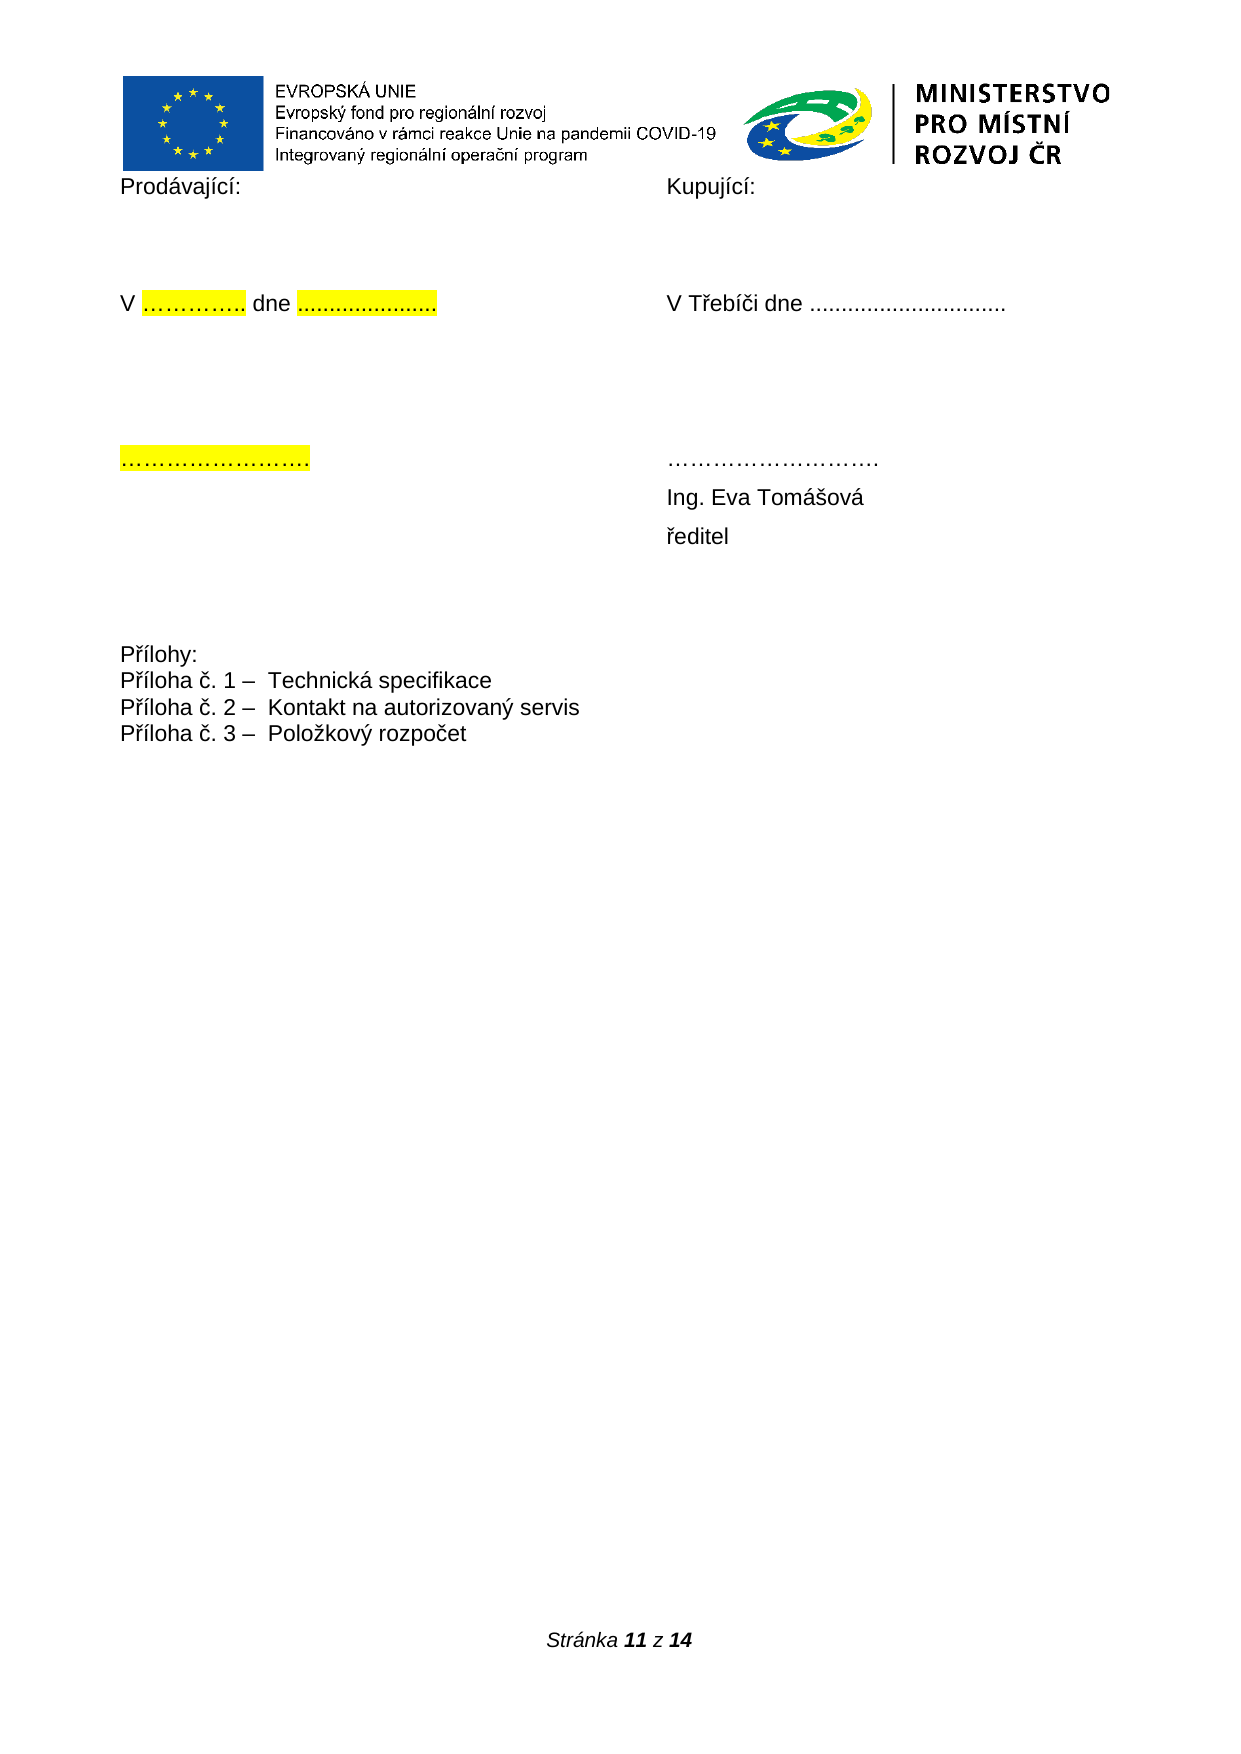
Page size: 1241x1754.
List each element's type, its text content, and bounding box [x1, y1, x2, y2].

text Příloha č. 1 – Technická specifikace [120, 667, 1120, 693]
picture [120, 73, 1110, 174]
text V ………….. dne ...................... V Třebíči dne ............................... [437, 290, 1120, 316]
text Příloha č. 3 – Položkový rozpočet [120, 720, 1120, 746]
text Přílohy: [120, 641, 1120, 667]
text Příloha č. 2 – Kontakt na autorizovaný servis [120, 693, 1120, 720]
text Prodávající: Kupující: [120, 173, 1120, 199]
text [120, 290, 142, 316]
text Ing. Eva Tomášová [120, 484, 1120, 510]
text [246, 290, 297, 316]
text ……………………. ………………………. [310, 445, 1120, 471]
text ředitel [120, 523, 1120, 549]
